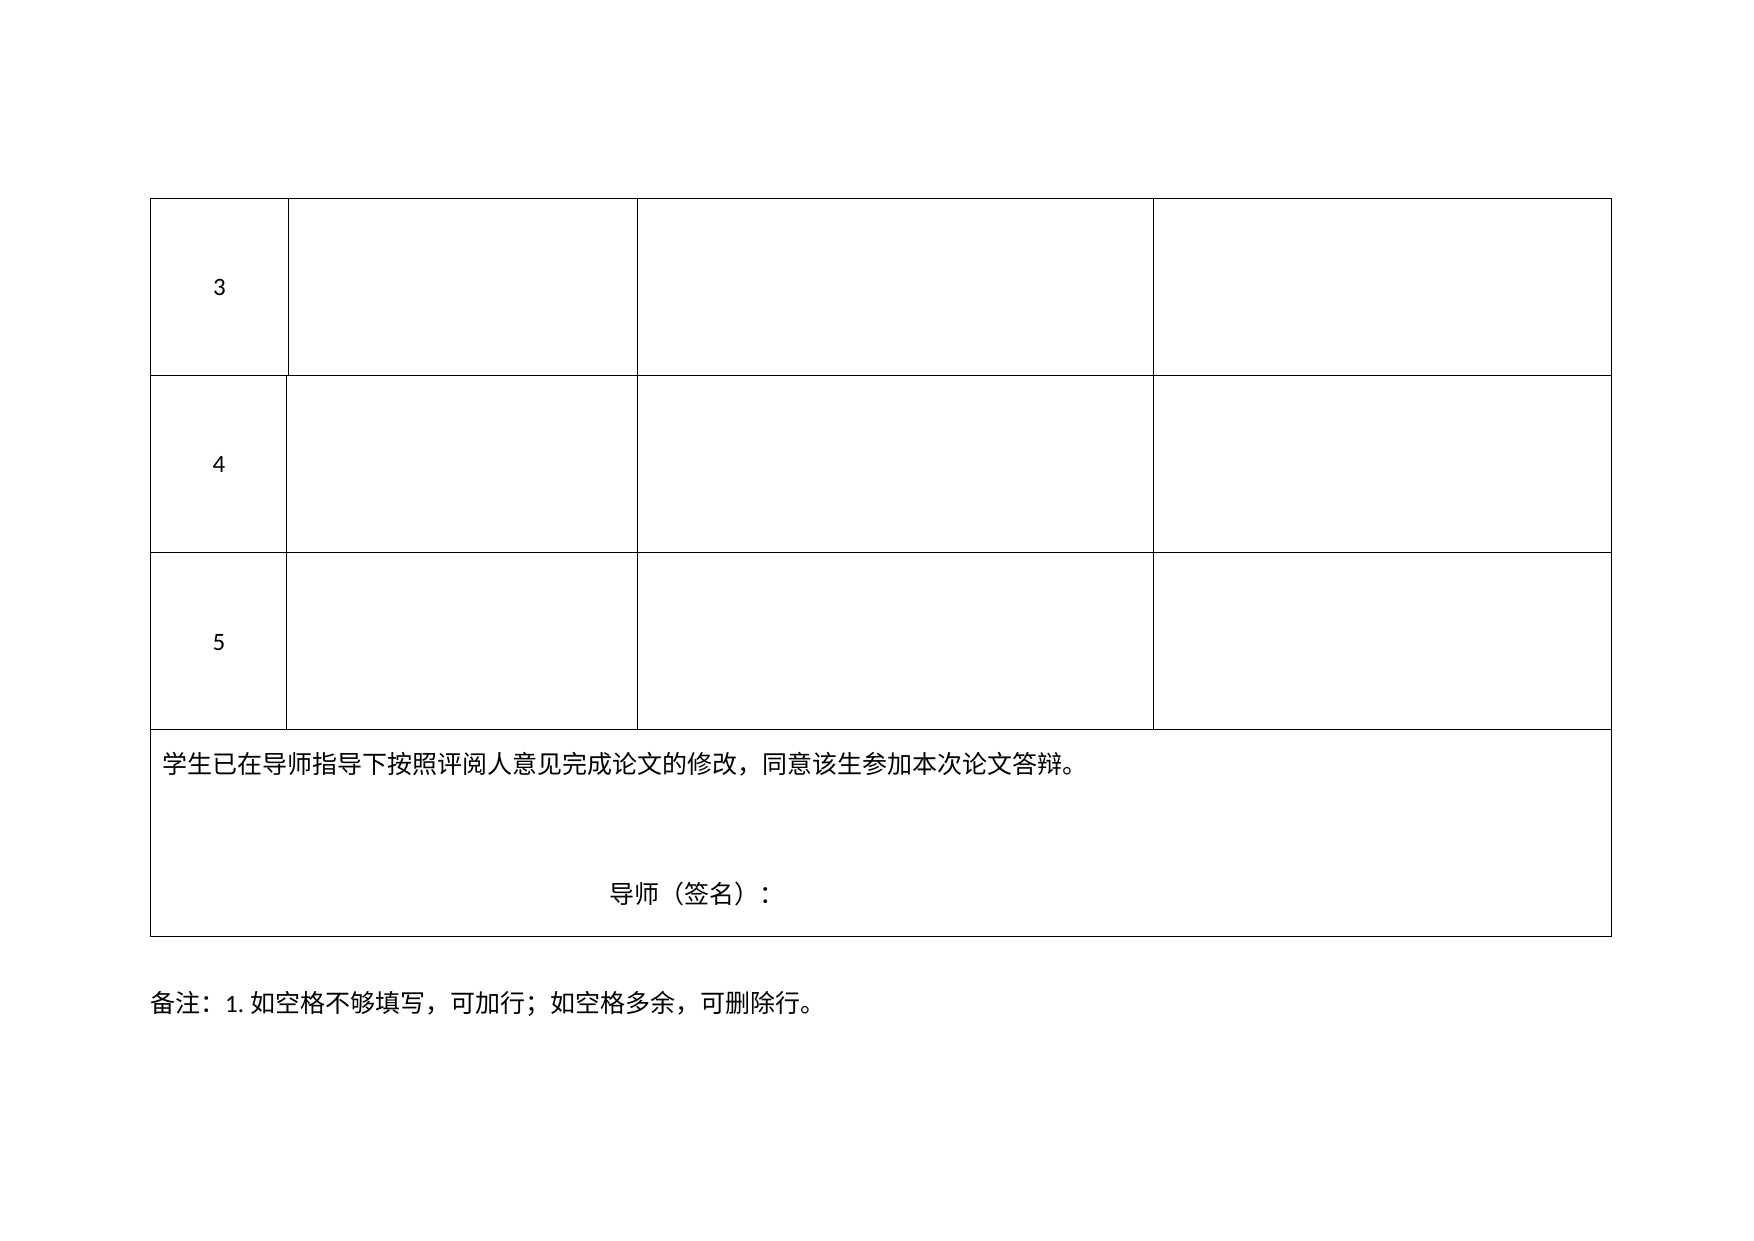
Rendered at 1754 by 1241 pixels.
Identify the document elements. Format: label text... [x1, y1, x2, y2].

table_cell [1154, 376, 1611, 552]
table_cell [287, 376, 637, 552]
table_cell [1154, 199, 1611, 375]
table_cell [638, 199, 1153, 375]
table_cell [289, 199, 637, 375]
table_cell [638, 376, 1153, 552]
table_cell 4 [151, 376, 286, 552]
table_cell [1154, 553, 1611, 729]
table_cell [638, 553, 1153, 729]
text 备注：1. 如空格不够填写，可加行；如空格多余，可删除行。 [150, 969, 1604, 1034]
table_cell 学生已在导师指导下按照评阅人意见完成论文的修改，同意该生参加本次论文答辩。 导师（签名）： 年 月 日 [151, 730, 1611, 936]
table_cell 5 [151, 553, 286, 729]
table_cell [287, 553, 637, 729]
table_cell 3 [151, 199, 288, 375]
